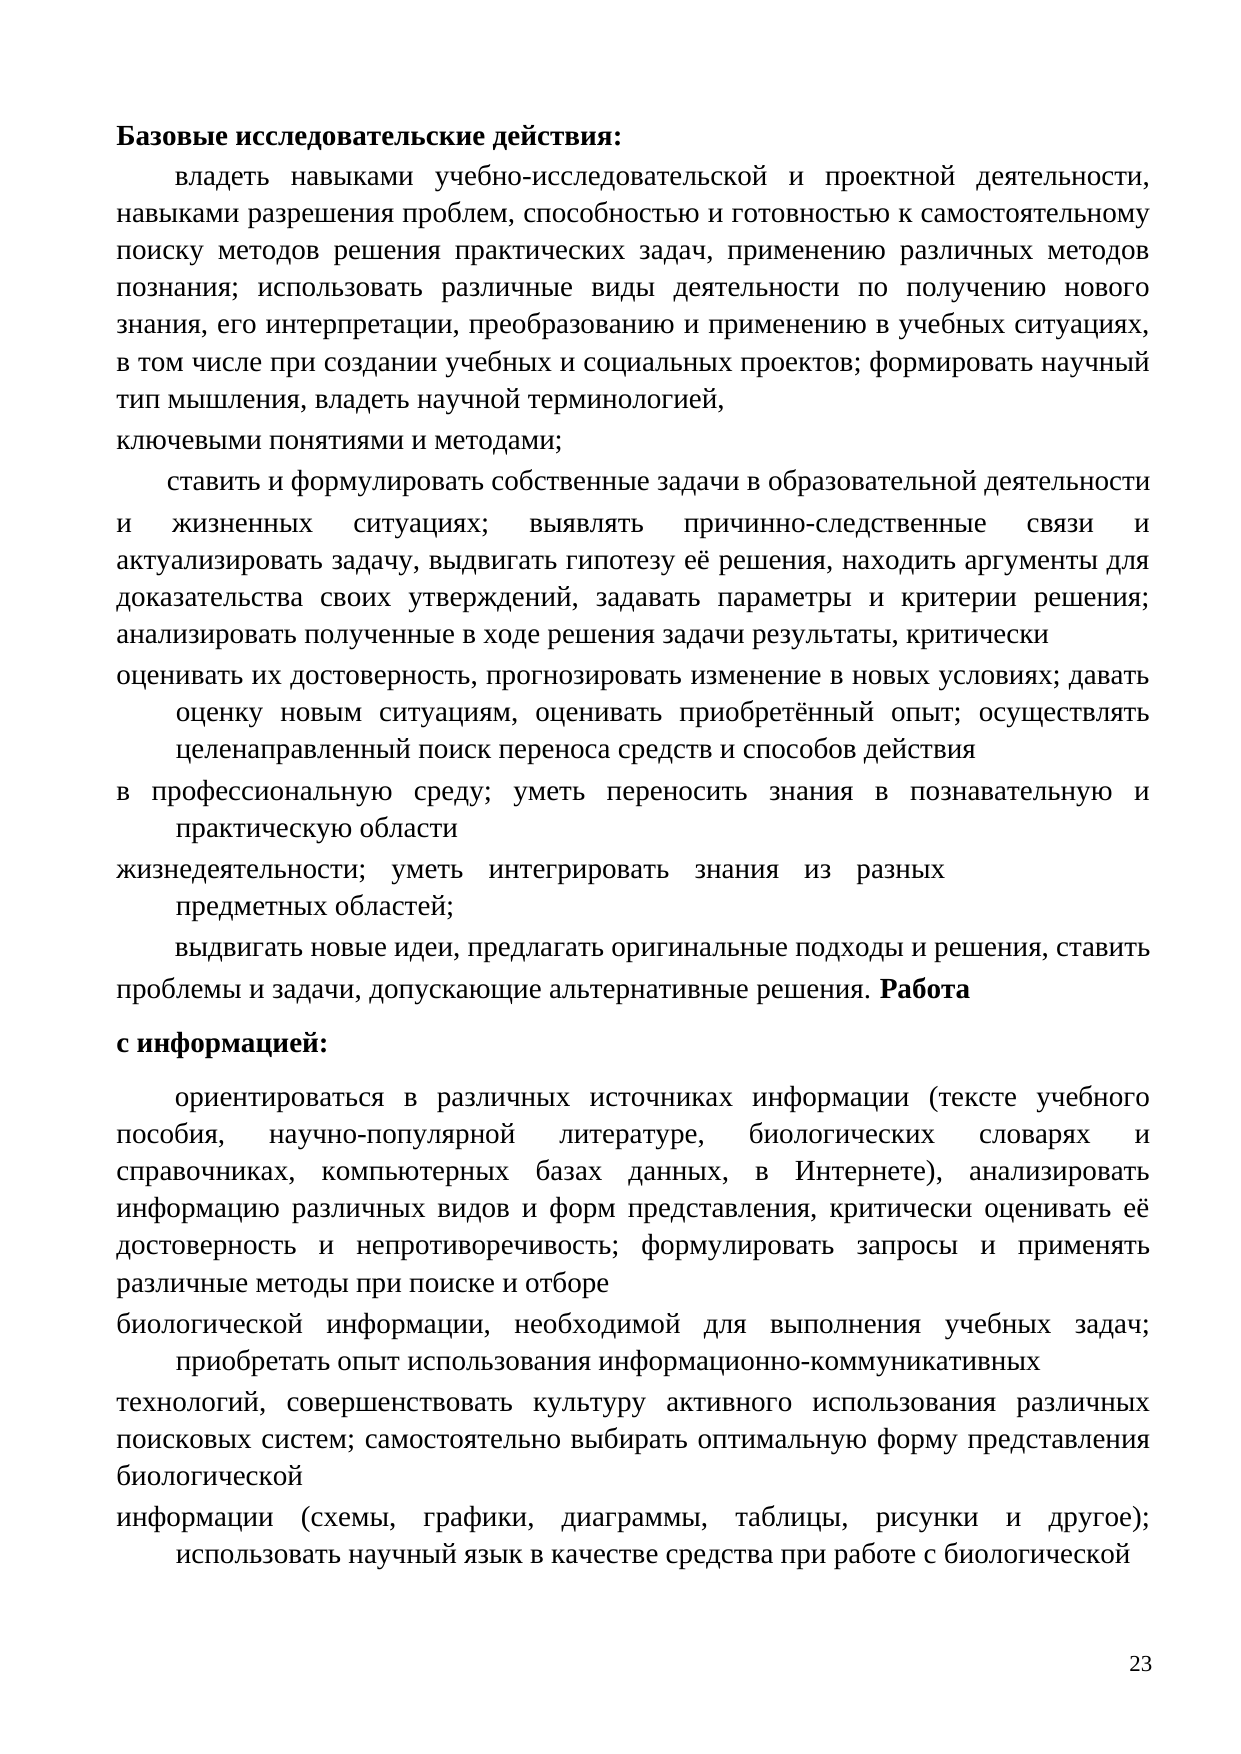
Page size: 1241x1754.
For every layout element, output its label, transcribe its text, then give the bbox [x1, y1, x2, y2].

text выдвигать новые идеи, предлагать оригинальные подходы и решения, ставить [104, 929, 1151, 963]
text в профессиональную среду; уметь переносить знания в познавательную и практическую области [116, 773, 1151, 843]
text ориентироваться в различных источниках информации (тексте учебного пособия, научно-популярной литературе, биологических словарях и справочниках, компьютерных базах данных, в Интернете), анализировать информацию различных видов и форм представления, критически оценивать её достоверность и непротиворечивость; формулировать запросы и применять различные методы при поиске и отборе [116, 1079, 1151, 1298]
text и жизненных ситуациях; выявлять причинно-следственные связи и актуализировать задачу, выдвигать гипотезу её решения, находить аргументы для доказательства своих утверждений, задавать параметры и критерии решения; анализировать полученные в ходе решения задачи результаты, критически [116, 505, 1151, 650]
text Базовые исследовательские действия: [116, 118, 1152, 152]
text ключевыми понятиями и методами; [116, 422, 1151, 456]
text владеть навыками учебно-исследовательской и проектной деятельности, навыками разрешения проблем, способностью и готовностью к самостоятельному поиску методов решения практических задач, применению различных методов познания; использовать различные виды деятельности по получению нового знания, его интерпретации, преобразованию и применению в учебных ситуациях, в том числе при создании учебных и социальных проектов; формировать научный тип мышления, владеть научной терминологией, [116, 158, 1151, 414]
text биологической информации, необходимой для выполнения учебных задач; приобретать опыт использования информационно-коммуникативных [116, 1306, 1151, 1376]
text ставить и формулировать собственные задачи в образовательной деятельности [104, 463, 1151, 497]
text технологий, совершенствовать культуру активного использования различных поисковых систем; самостоятельно выбирать оптимальную форму представления биологической [116, 1384, 1151, 1492]
text оценивать их достоверность, прогнозировать изменение в новых условиях; давать оценку новым ситуациям, оценивать приобретённый опыт; осуществлять целенаправленный поиск переноса средств и способов действия [116, 657, 1151, 765]
text проблемы и задачи, допускающие альтернативные решения. Работа с информацией: [116, 971, 970, 1058]
text жизнедеятельности; уметь интегрировать знания из разных предметных областей; [116, 851, 946, 922]
text информации (схемы, графики, диаграммы, таблицы, рисунки и другое); использовать научный язык в качестве средства при работе с биологической [116, 1499, 1151, 1570]
